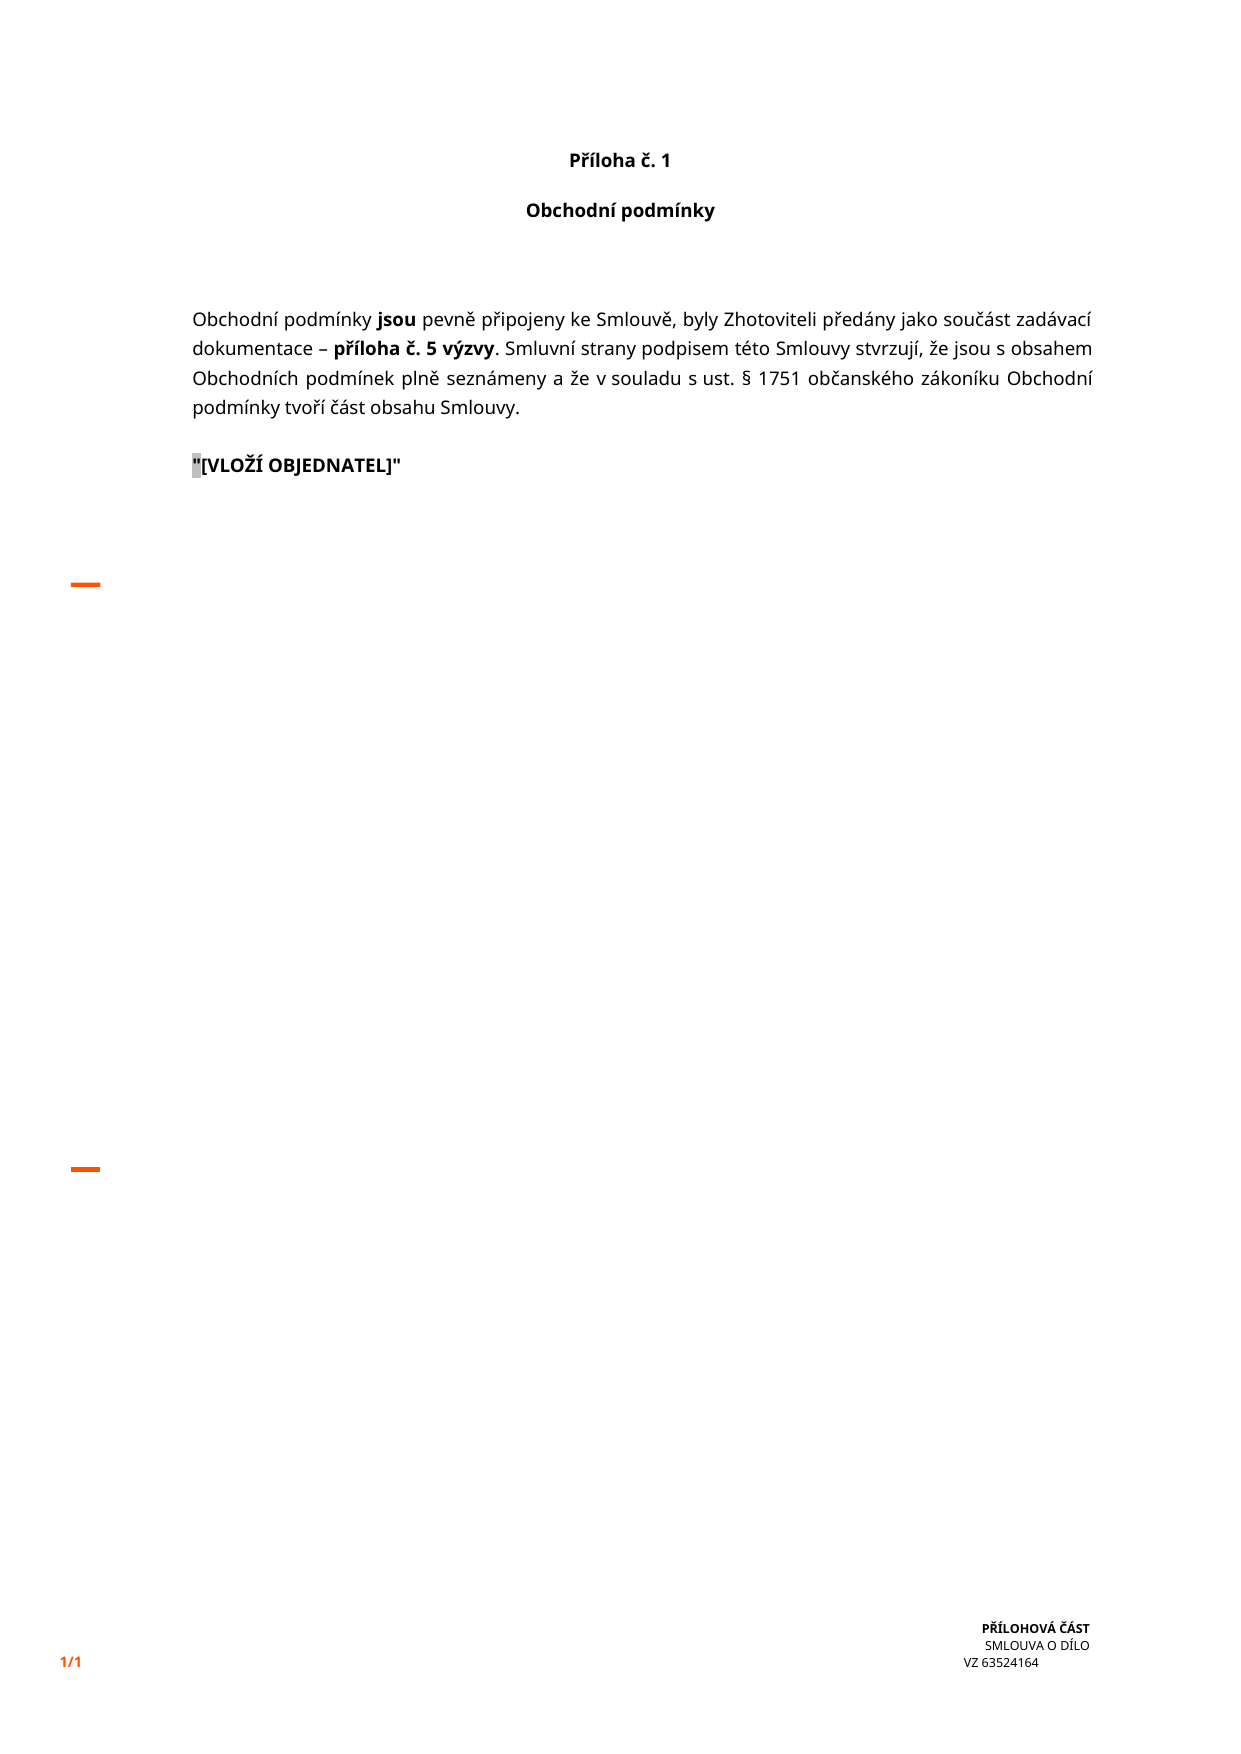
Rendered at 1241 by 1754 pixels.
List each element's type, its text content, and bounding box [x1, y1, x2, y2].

text Obchodní podmínky jsou pevně připojeny ke Smlouvě, byly Zhotoviteli předány jako součást zadávací dokumentace – příloha č. 5 výzvy. Smluvní strany podpisem této Smlouvy stvrzují, že jsou s obsahem Obchodních podmínek plně seznámeny a že v souladu s ust. § 1751 občanského zákoníku Obchodní podmínky tvoří část obsahu Smlouvy. [192, 306, 1093, 419]
text Obchodní podmínky [148, 198, 1093, 223]
text Příloha č. 1 [148, 148, 1093, 173]
